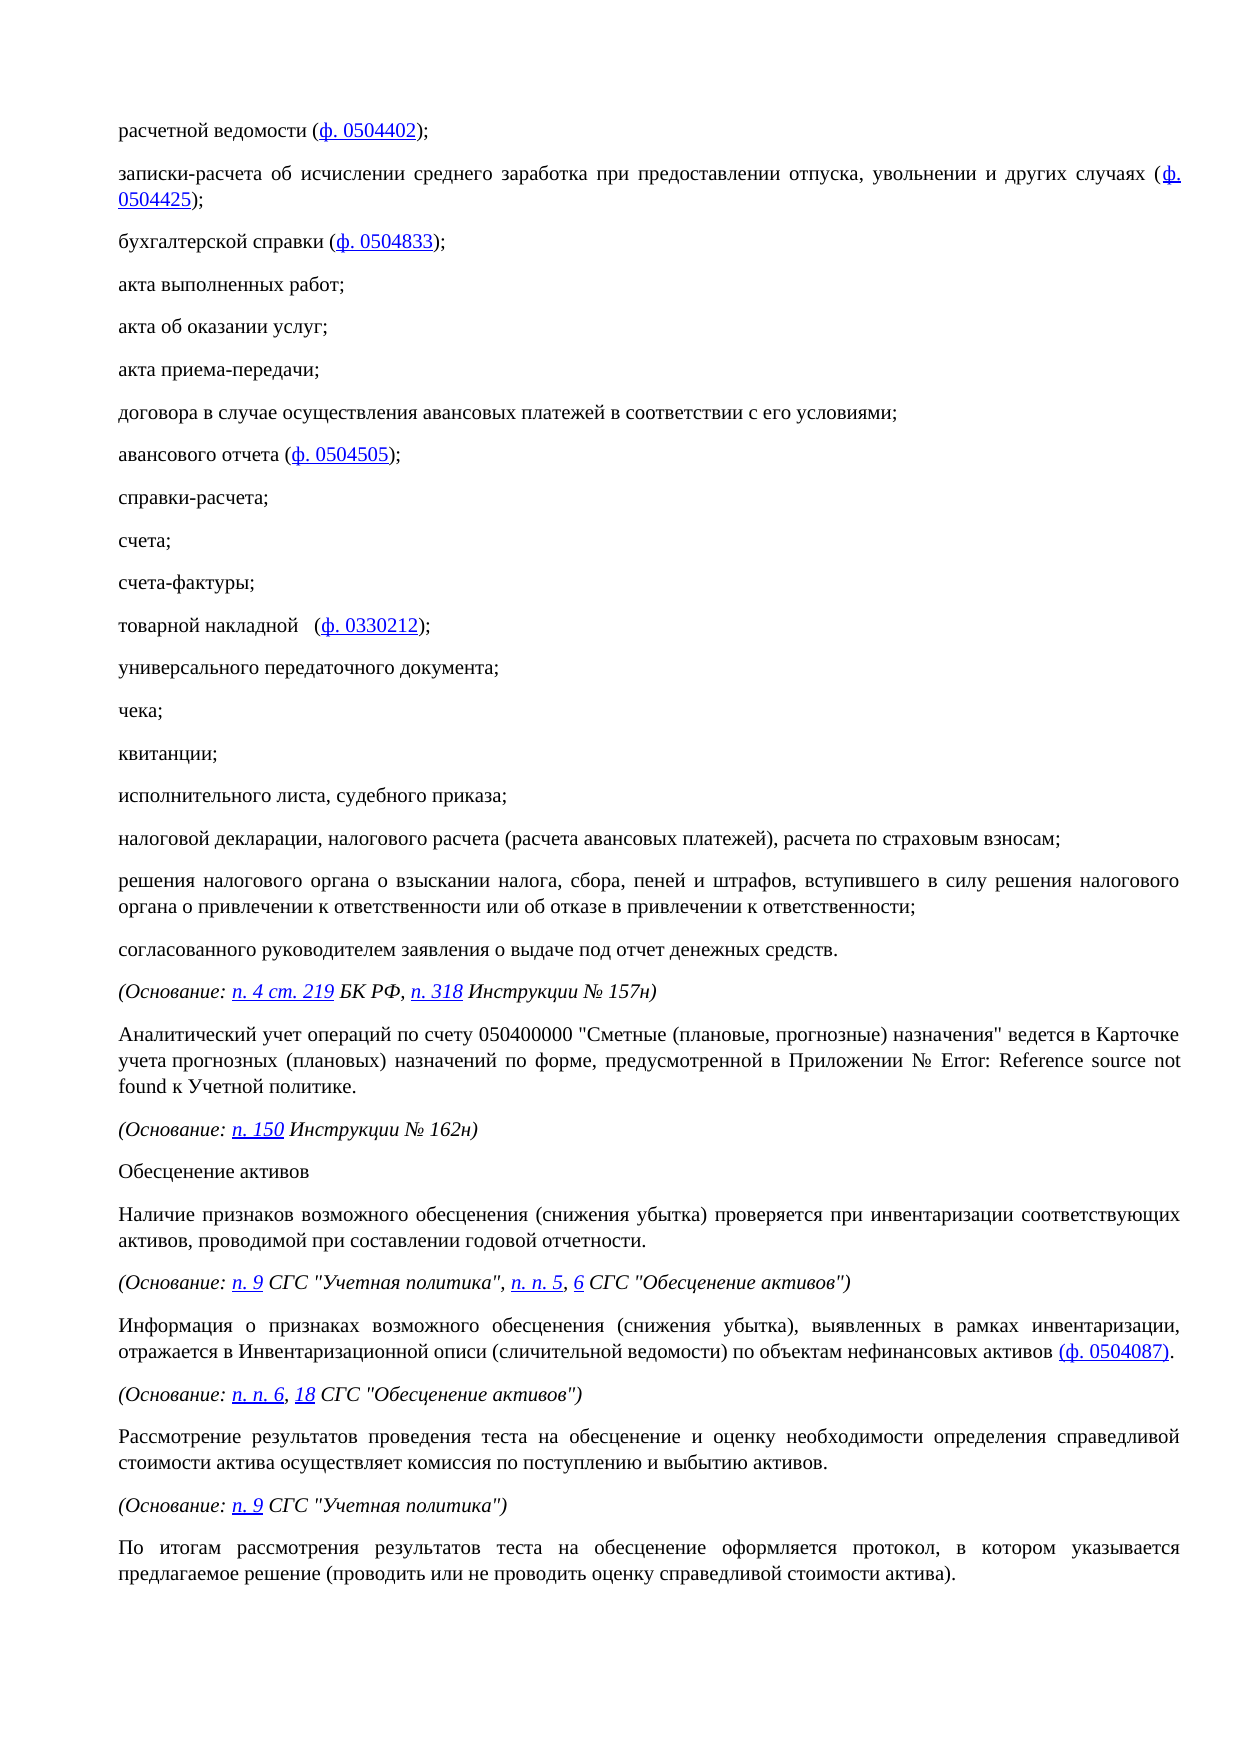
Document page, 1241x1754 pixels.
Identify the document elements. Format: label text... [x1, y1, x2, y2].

text Рассмотрение результатов проведения теста на обесценение и оценку необходимости определения справедливой стоимости актива осуществляет комиссия по поступлению и выбытию активов. [118, 1424, 1181, 1474]
text авансового отчета (ф. 0504505); [118, 442, 1181, 466]
text исполнительного листа, судебного приказа; [118, 783, 1181, 807]
text акта об оказании услуг; [118, 314, 1181, 338]
text согласованного руководителем заявления о выдаче под отчет денежных средств. [118, 937, 1181, 961]
text налоговой декларации, налогового расчета (расчета авансовых платежей), расчета по страховым взносам; [118, 826, 1181, 850]
text (Основание: п. п. 6, 18 СГС "Обесценение активов") [118, 1381, 1181, 1406]
text (Основание: п. 9 СГС "Учетная политика", п. п. 5, 6 СГС "Обесценение активов") [118, 1270, 1181, 1294]
text По итогам рассмотрения результатов теста на обесценение оформляется протокол, в котором указывается предлагаемое решение (проводить или не проводить оценку справедливой стоимости актива). [118, 1535, 1181, 1585]
text Информация о признаках возможного обесценения (снижения убытка), выявленных в рамках инвентаризации, отражается в Инвентаризационной описи (сличительной ведомости) по объектам нефинансовых активов (ф. 0504087). [118, 1313, 1181, 1363]
text чека; [118, 698, 1181, 722]
text Обесценение активов [118, 1159, 1181, 1183]
text бухгалтерской справки (ф. 0504833); [118, 229, 1181, 253]
text решения налогового органа о взыскании налога, сбора, пеней и штрафов, вступившего в силу решения налогового органа о привлечении к ответственности или об отказе в привлечении к ответственности; [118, 868, 1181, 918]
text акта приема-передачи; [118, 357, 1181, 381]
text товарной накладной (ф. 0330212); [118, 613, 1181, 637]
text справки-расчета; [118, 485, 1181, 509]
text (Основание: п. 150 Инструкции № 162н) [118, 1117, 1181, 1141]
text (Основание: п. 9 СГС "Учетная политика") [118, 1493, 1181, 1517]
text Наличие признаков возможного обесценения (снижения убытка) проверяется при инвентаризации соответствующих активов, проводимой при составлении годовой отчетности. [118, 1202, 1181, 1252]
text счета; [118, 527, 1181, 552]
text квитанции; [118, 741, 1181, 764]
text акта выполненных работ; [118, 272, 1181, 296]
text договора в случае осуществления авансовых платежей в соответствии с его условиями; [118, 400, 1181, 424]
text универсального передаточного документа; [118, 655, 1181, 679]
text расчетной ведомости (ф. 0504402); [118, 118, 1181, 142]
text записки-расчета об исчислении среднего заработка при предоставлении отпуска, увольнении и других случаях (ф. 0504425); [118, 161, 1181, 211]
text (Основание: п. 4 ст. 219 БК РФ, п. 318 Инструкции № 157н) [118, 979, 1181, 1003]
text счета-фактуры; [118, 570, 1181, 594]
